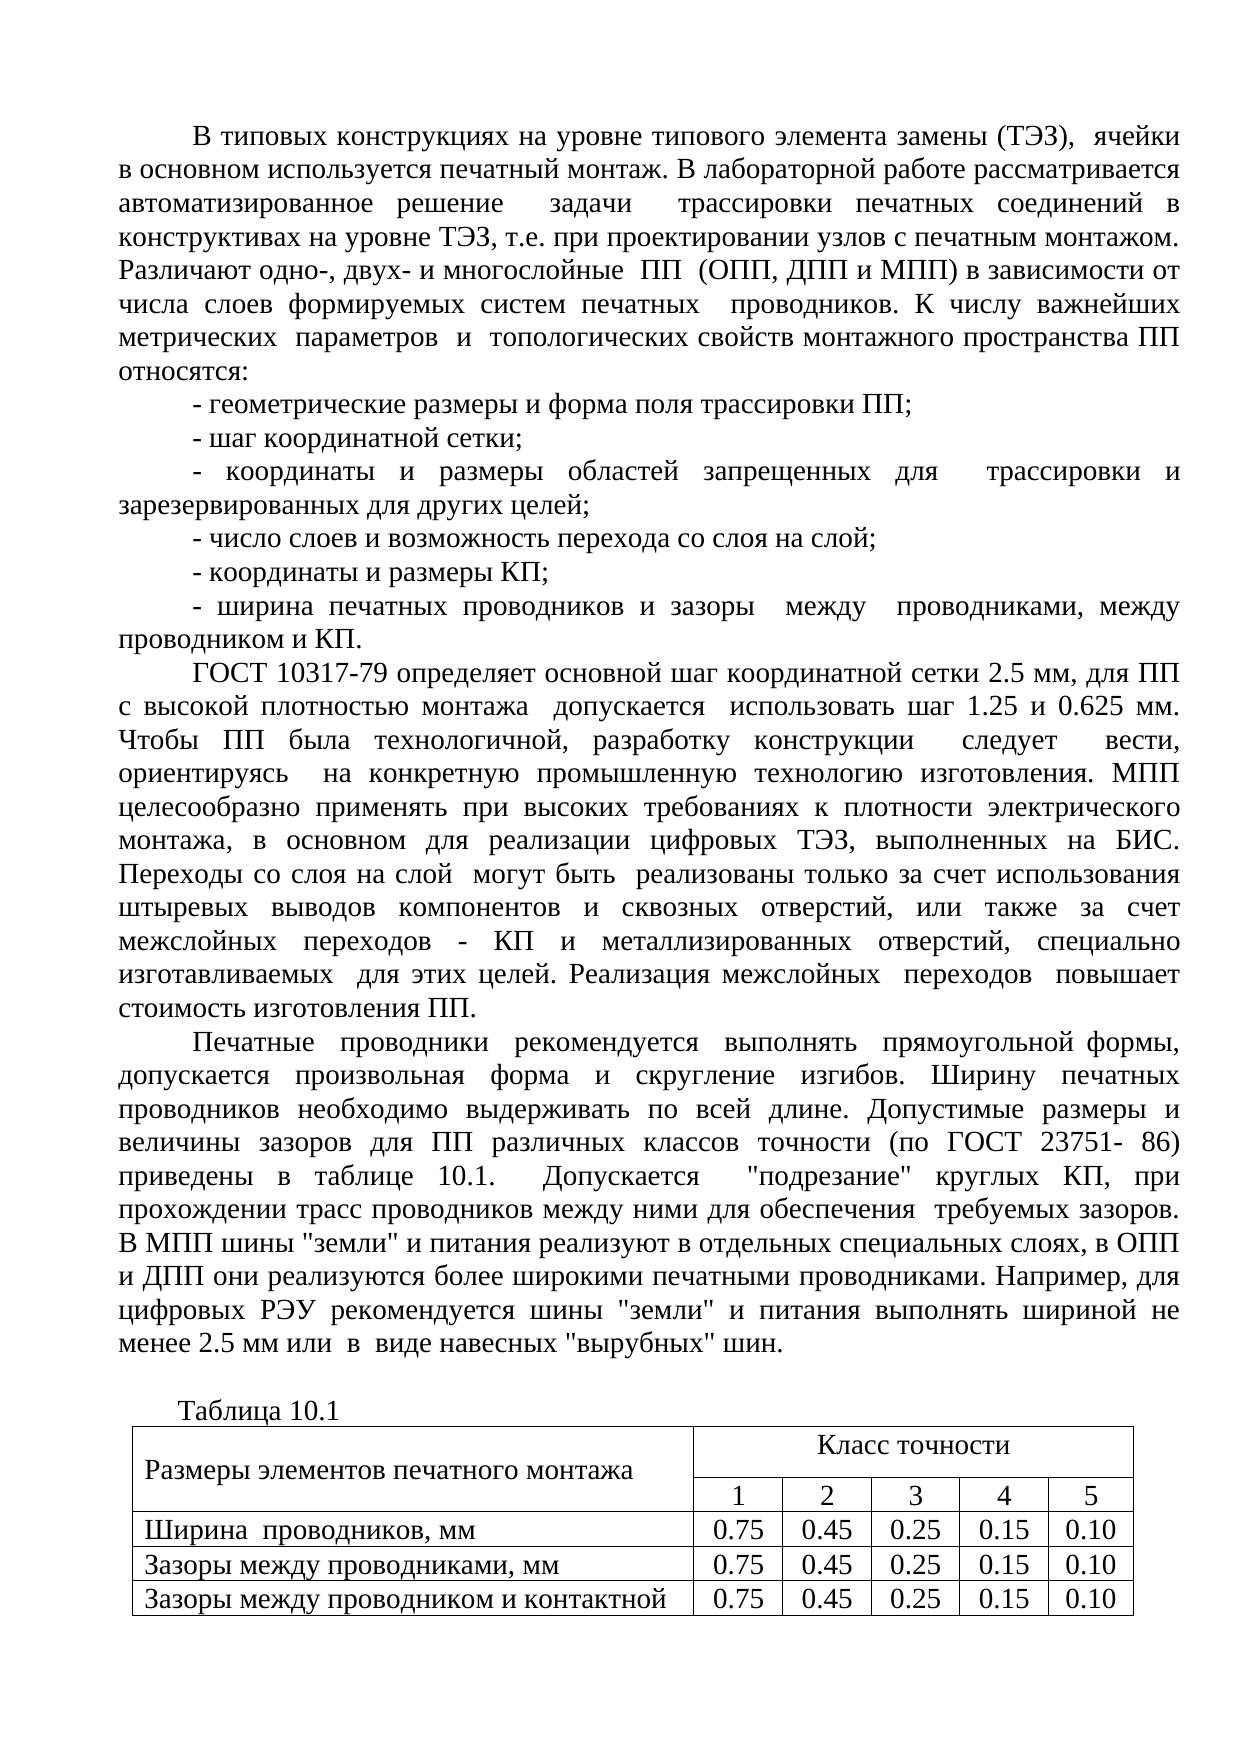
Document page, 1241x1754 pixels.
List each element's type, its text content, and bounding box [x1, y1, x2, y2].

table_cell 0.25 [872, 1547, 959, 1580]
table_cell 0.25 [872, 1581, 959, 1615]
table_cell 0.45 [783, 1581, 871, 1615]
table_cell 2 [783, 1478, 871, 1511]
table_cell 1 [694, 1478, 782, 1511]
table_header Размеры элементов печатного монтажа [133, 1427, 693, 1511]
text - координаты и размеры областей запрещенных для трассировки и зарезервированных для других целей; [118, 453, 1181, 521]
table_cell 0.15 [960, 1512, 1048, 1546]
table_cell Зазоры между проводниками, мм [133, 1547, 693, 1580]
table_cell 0.45 [783, 1547, 871, 1580]
table_cell 0.10 [1049, 1581, 1133, 1615]
table_header Класс точности [694, 1427, 1133, 1477]
text Печатные проводники рекомендуется выполнять прямоугольной формы, допускается произвольная форма и скругление изгибов. Ширину печатных проводников необходимо выдерживать по всей длине. Допустимые размеры и величины зазоров для ПП различных классов точности (по ГОСТ 23751- 86) приведены в таблице 10.1. Допускается "подрезание" круглых КП, при прохождении трасс проводников между ними для обеспечения требуемых зазоров. В МПП шины "земли" и питания реализуют в отдельных специальных слоях, в ОПП и ДПП они реализуются более широкими печатными проводниками. Например, для цифровых РЭУ рекомендуется шины "земли" и питания выполнять шириной не менее 2.5 мм или в виде навесных "вырубных" шин. [118, 1024, 1181, 1359]
table_cell 0.10 [1049, 1512, 1133, 1546]
table_cell 0.75 [694, 1512, 782, 1546]
table_cell 0.15 [960, 1581, 1048, 1615]
text ГОСТ 10317-79 определяет основной шаг координатной сетки 2.5 мм, для ПП с высокой плотностью монтажа допускается использовать шаг 1.25 и 0.625 мм. Чтобы ПП была технологичной, разработку конструкции следует вести, ориентируясь на конкретную промышленную технологию изготовления. МПП целесообразно применять при высоких требованиях к плотности электрического монтажа, в основном для реализации цифровых ТЭЗ, выполненных на БИС. Переходы со слоя на слой могут быть реализованы только за счет использования штыревых выводов компонентов и сквозных отверстий, или также за счет межслойных переходов - КП и металлизированных отверстий, специально изготавливаемых для этих целей. Реализация межслойных переходов повышает стоимость изготовления ПП. [118, 655, 1181, 1024]
text - шаг координатной сетки; [118, 420, 1181, 453]
table_cell 4 [960, 1478, 1048, 1511]
text - число слоев и возможность перехода со слоя на слой; [118, 521, 1181, 554]
table_cell 0.75 [694, 1547, 782, 1580]
text - геометрические размеры и форма поля трассировки ПП; [118, 386, 1181, 420]
text - координаты и размеры КП; [118, 554, 1181, 588]
table_cell 0.45 [783, 1512, 871, 1546]
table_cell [133, 1581, 693, 1615]
text - ширина печатных проводников и зазоры между проводниками, между проводником и КП. [118, 588, 1181, 655]
text В типовых конструкциях на уровне типового элемента замены (ТЭЗ), ячейки в основном используется печатный монтаж. В лабораторной работе рассматривается автоматизированное решение задачи трассировки печатных соединений в конструктивах на уровне ТЭЗ, т.е. при проектировании узлов с печатным монтажом. Различают одно-, двух- и многослойные ПП (ОПП, ДПП и МПП) в зависимости от числа слоев формируемых систем печатных проводников. К числу важнейших метрических параметров и топологических свойств монтажного пространства ПП относятся: [118, 118, 1181, 386]
text Таблица 10.1 [177, 1393, 1181, 1426]
table_cell 0.10 [1049, 1547, 1133, 1580]
table_cell 0.25 [872, 1512, 959, 1546]
table_cell 5 [1049, 1478, 1133, 1511]
table_cell 3 [872, 1478, 959, 1511]
table_cell 0.75 [694, 1581, 782, 1615]
table_cell 0.15 [960, 1547, 1048, 1580]
table_cell Ширина проводников, мм [133, 1512, 693, 1546]
